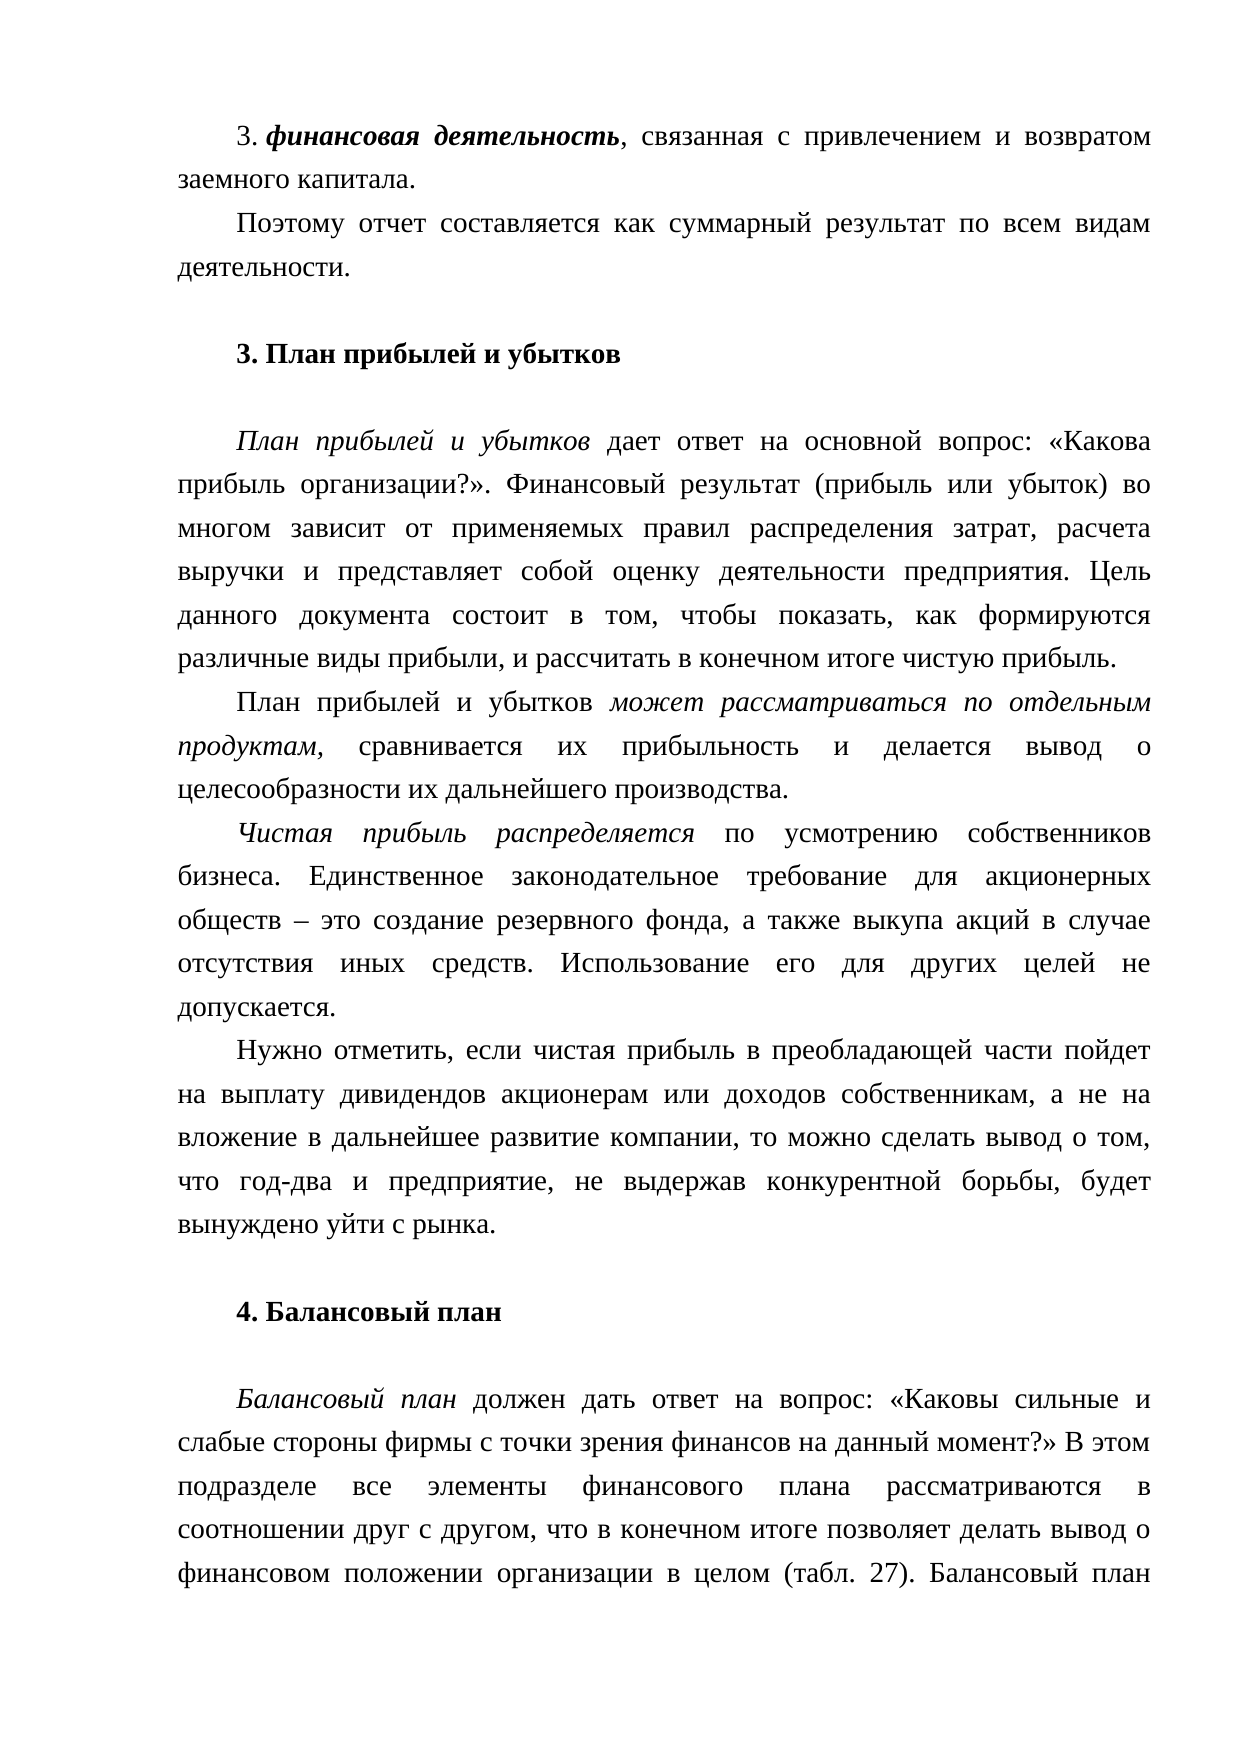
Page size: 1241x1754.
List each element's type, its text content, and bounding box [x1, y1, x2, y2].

text План прибылей и убытков дает ответ на основной вопрос: «Какова прибыль организации?». Финансовый результат (прибыль или убыток) во многом зависит от применяемых правил распределения затрат, расчета выручки и представляет собой оценку деятельности предприятия. Цель данного документа состоит в том, чтобы показать, как формируются различные виды прибыли, и рассчитать в конечном итоге чистую прибыль. [177, 423, 1152, 674]
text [177, 1381, 1152, 1588]
text 3. План прибылей и убытков [177, 336, 1152, 369]
text 4. Балансовый план [177, 1294, 1152, 1327]
text План прибылей и убытков может рассматриваться по отдельным продуктам, сравнивается их прибыльность и делается вывод о целесообразности их дальнейшего производства. [177, 684, 1152, 805]
text 3. финансовая деятельность, связанная с привлечением и возвратом заемного капитала. [177, 118, 1152, 195]
text Нужно отметить, если чистая прибыль в преобладающей части пойдет на выплату дивидендов акционерам или доходов собственникам, а не на вложение в дальнейшее развитие компании, то можно сделать вывод о том, что год-два и предприятие, не выдержав конкурентной борьбы, будет вынуждено уйти с рынка. [177, 1032, 1152, 1240]
text Поэтому отчет составляется как суммарный результат по всем видам деятельности. [177, 205, 1152, 282]
text Чистая прибыль распределяется по усмотрению собственников бизнеса. Единственное законодательное требование для акционерных обществ – это создание резервного фонда, а также выкупа акций в случае отсутствия иных средств. Использование его для других целей не допускается. [177, 815, 1152, 1022]
